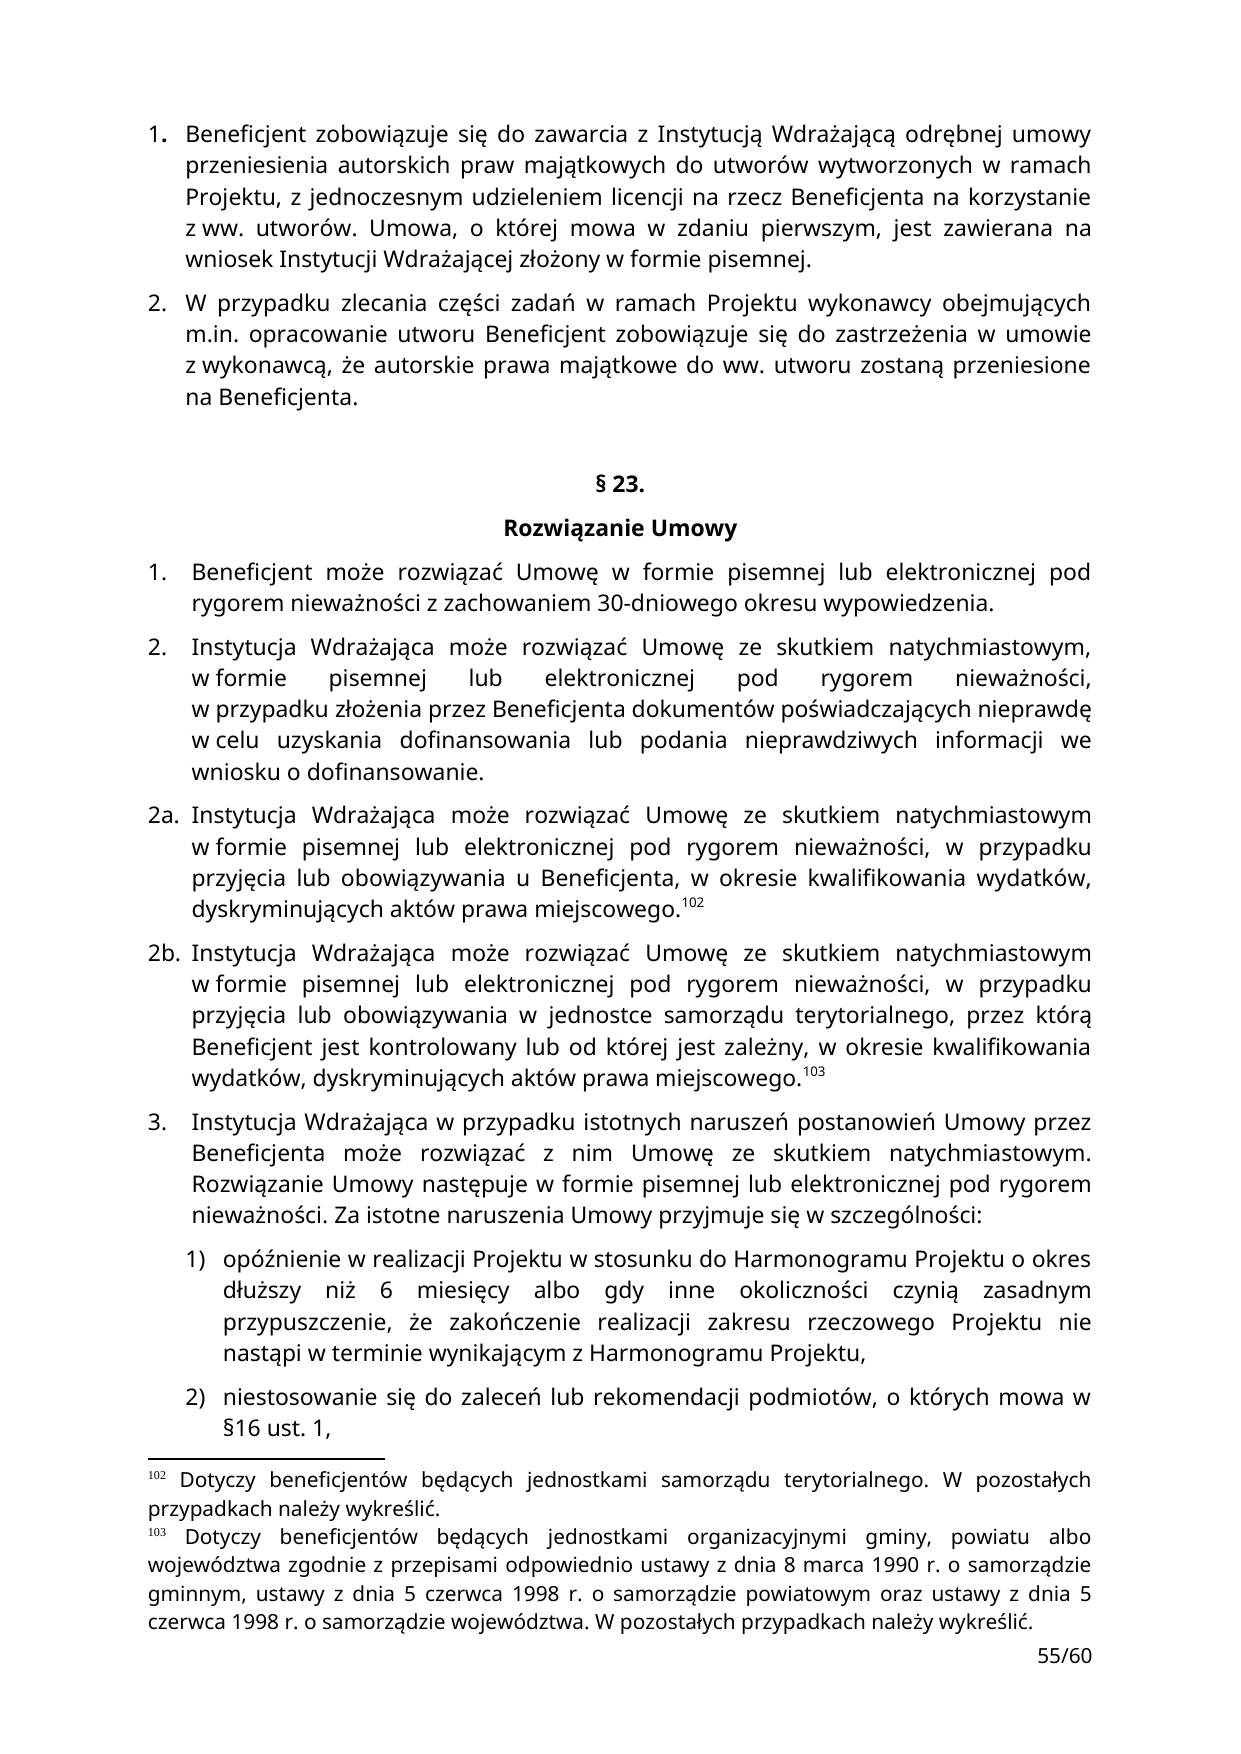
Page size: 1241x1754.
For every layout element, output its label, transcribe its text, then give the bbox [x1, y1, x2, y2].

text 2b. Instytucja Wdrażająca może rozwiązać Umowę ze skutkiem natychmiastowym w formie pisemnej lub elektronicznej pod rygorem nieważności, w przypadku przyjęcia lub obowiązywania w jednostce samorządu terytorialnego, przez którą Beneficjent jest kontrolowany lub od której jest zależny, w okresie kwalifikowania wydatków, dyskryminujących aktów prawa miejscowego. [148, 937, 1092, 1093]
list Instytucja Wdrażająca może rozwiązać Umowę ze skutkiem natychmiastowym, w formie pisemnej lub elektronicznej pod rygorem nieważności, w przypadku złożenia przez Beneficjenta dokumentów poświadczających nieprawdę w celu uzyskania dofinansowania lub podania nieprawdziwych informacji we wniosku o dofinansowanie. [148, 631, 1092, 787]
list Beneficjent może rozwiązać Umowę w formie pisemnej lub elektronicznej pod rygorem nieważności z zachowaniem 30-dniowego okresu wypowiedzenia. [148, 556, 1092, 618]
list Instytucja Wdrażająca w przypadku istotnych naruszeń postanowień Umowy przez Beneficjenta może rozwiązać z nim Umowę ze skutkiem natychmiastowym. Rozwiązanie Umowy następuje w formie pisemnej lub elektronicznej pod rygorem nieważności. Za istotne naruszenia Umowy przyjmuje się w szczególności: [148, 1106, 1092, 1231]
text § 23. [148, 468, 1092, 499]
list niestosowanie się do zaleceń lub rekomendacji podmiotów, o których mowa w §16 ust. 1, [185, 1381, 1092, 1443]
text 2a. Instytucja Wdrażająca może rozwiązać Umowę ze skutkiem natychmiastowym w formie pisemnej lub elektronicznej pod rygorem nieważności, w przypadku przyjęcia lub obowiązywania u Beneficjenta, w okresie kwalifikowania wydatków, dyskryminujących aktów prawa miejscowego. [148, 799, 1092, 924]
text Rozwiązanie Umowy [148, 512, 1092, 543]
text 2. W przypadku zlecania części zadań w ramach Projektu wykonawcy obejmujących m.in. opracowanie utworu Beneficjent zobowiązuje się do zastrzeżenia w umowie z wykonawcą, że autorskie prawa majątkowe do ww. utworu zostaną przeniesione na Beneficjenta. [148, 287, 1092, 412]
text 1. Beneficjent zobowiązuje się do zawarcia z Instytucją Wdrażającą odrębnej umowy przeniesienia autorskich praw majątkowych do utworów wytworzonych w ramach Projektu, z jednoczesnym udzieleniem licencji na rzecz Beneficjenta na korzystanie z ww. utworów. Umowa, o której mowa w zdaniu pierwszym, jest zawierana na wniosek Instytucji Wdrażającej złożony w formie pisemnej. [148, 118, 1092, 274]
list opóźnienie w realizacji Projektu w stosunku do Harmonogramu Projektu o okres dłuższy niż 6 miesięcy albo gdy inne okoliczności czynią zasadnym przypuszczenie, że zakończenie realizacji zakresu rzeczowego Projektu nie nastąpi w terminie wynikającym z Harmonogramu Projektu, [185, 1243, 1092, 1368]
